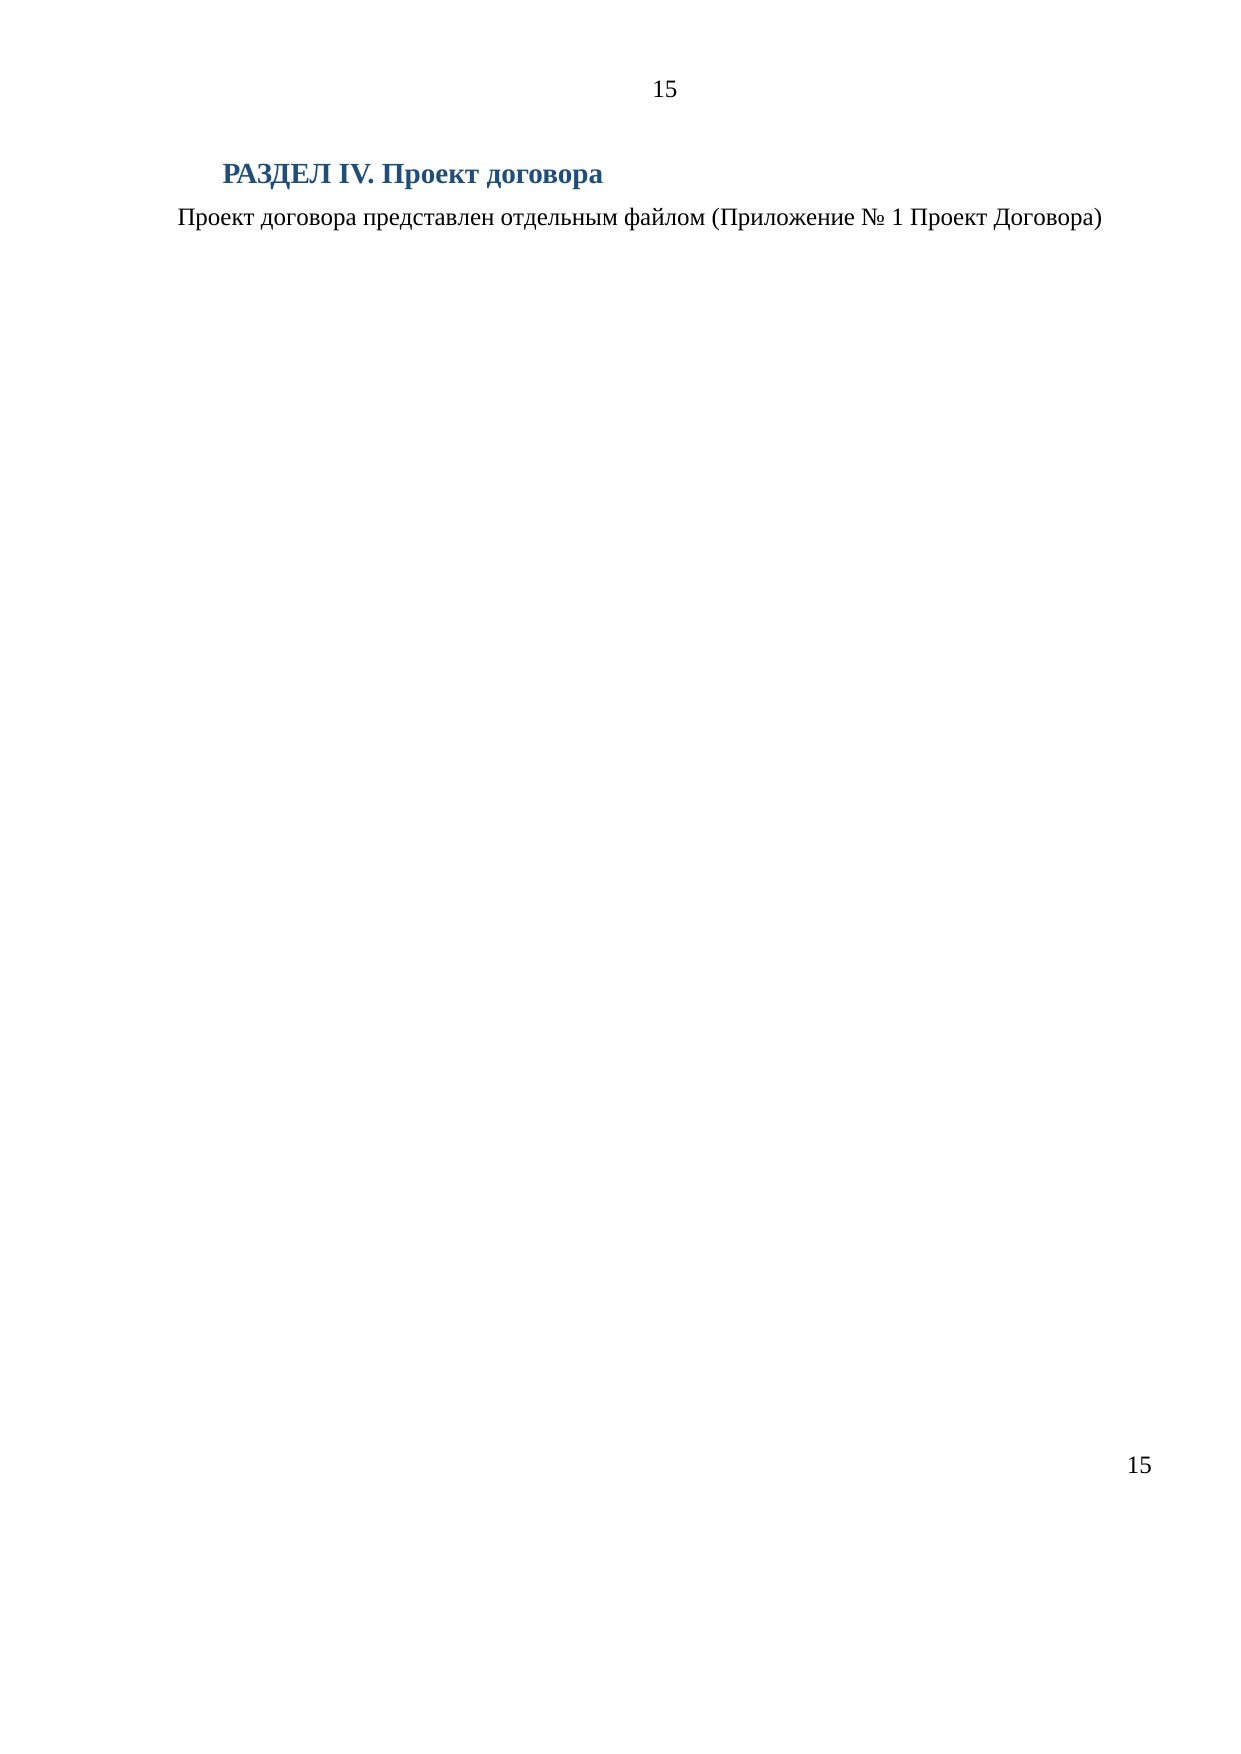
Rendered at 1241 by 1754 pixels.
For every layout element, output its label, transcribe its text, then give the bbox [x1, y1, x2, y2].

subtitle РАЗДЕЛ IV. Проект договора [222, 156, 1152, 190]
text Проект договора представлен отдельным файлом (Приложение № 1 Проект Договора) [177, 202, 1152, 231]
